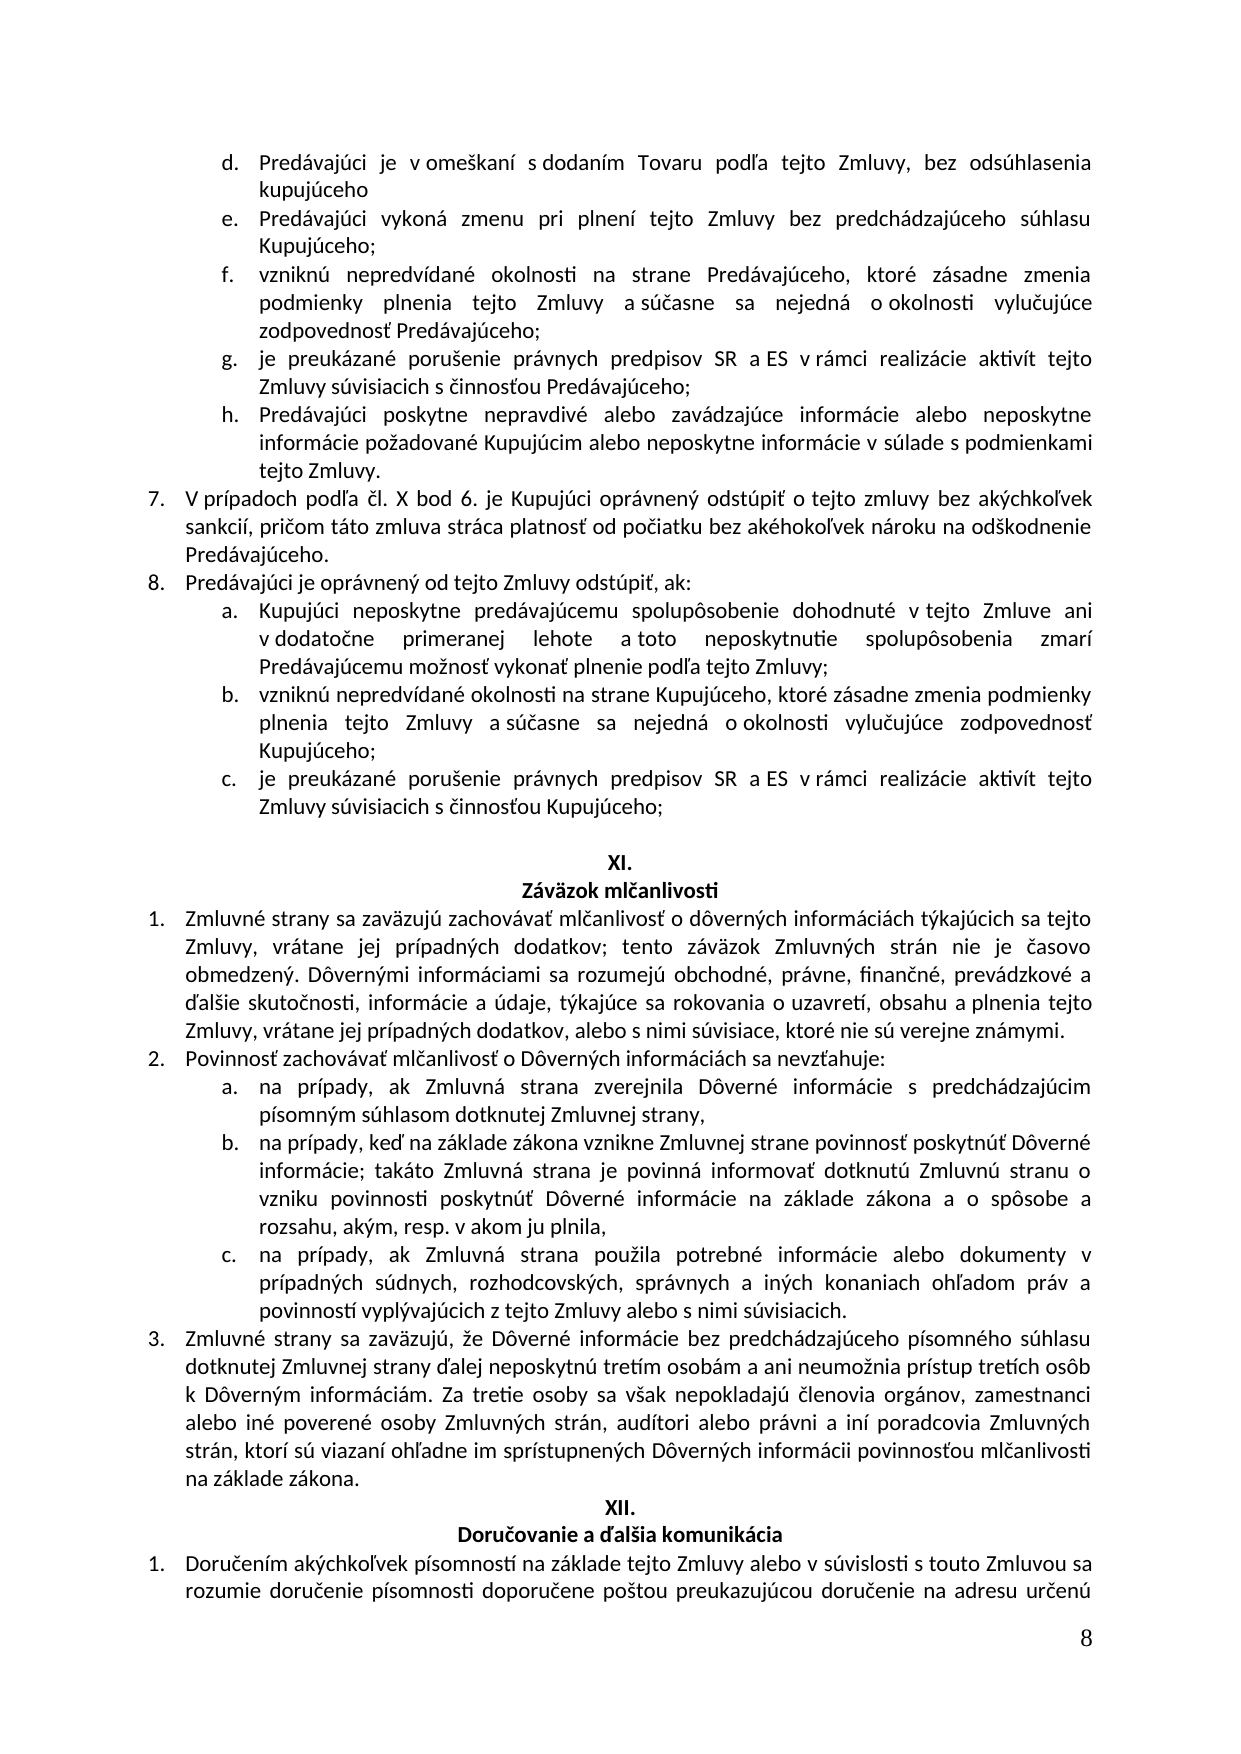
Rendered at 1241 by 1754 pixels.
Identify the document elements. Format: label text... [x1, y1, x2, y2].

list na prípady, ak Zmluvná strana použila potrebné informácie alebo dokumenty v prípadných súdnych, rozhodcovských, správnych a iných konaniach ohľadom práv a povinností vyplývajúcich z tejto Zmluvy alebo s nimi súvisiacich. [221, 1240, 1093, 1324]
list Predávajúci je oprávnený od tejto Zmluvy odstúpiť, ak: [148, 568, 1093, 596]
list Predávajúci je v omeškaní s dodaním Tovaru podľa tejto Zmluvy, bez odsúhlasenia kupujúceho [221, 148, 1093, 204]
text Doručovanie a ďalšia komunikácia [148, 1521, 1093, 1549]
list je preukázané porušenie právnych predpisov SR a ES v rámci realizácie aktivít tejto Zmluvy súvisiacich s činnosťou Predávajúceho; [221, 344, 1093, 400]
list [148, 1549, 1093, 1605]
list Zmluvné strany sa zaväzujú, že Dôverné informácie bez predchádzajúceho písomného súhlasu dotknutej Zmluvnej strany ďalej neposkytnú tretím osobám a ani neumožnia prístup tretích osôb k Dôverným informáciám. Za tretie osoby sa však nepokladajú členovia orgánov, zamestnanci alebo iné poverené osoby Zmluvných strán, audítori alebo právni a iní poradcovia Zmluvných strán, ktorí sú viazaní ohľadne im sprístupnených Dôverných informácii povinnosťou mlčanlivosti na základe zákona. [148, 1324, 1093, 1493]
text XI. [148, 848, 1093, 876]
list je preukázané porušenie právnych predpisov SR a ES v rámci realizácie aktivít tejto Zmluvy súvisiacich s činnosťou Kupujúceho; [221, 764, 1093, 820]
list V prípadoch podľa čl. X bod 6. je Kupujúci oprávnený odstúpiť o tejto zmluvy bez akýchkoľvek sankcií, pričom táto zmluva stráca platnosť od počiatku bez akéhokoľvek nároku na odškodnenie Predávajúceho. [148, 484, 1093, 568]
list na prípady, ak Zmluvná strana zverejnila Dôverné informácie s predchádzajúcim písomným súhlasom dotknutej Zmluvnej strany, [221, 1072, 1093, 1128]
list Predávajúci vykoná zmenu pri plnení tejto Zmluvy bez predchádzajúceho súhlasu Kupujúceho; [221, 204, 1093, 260]
list Povinnosť zachovávať mlčanlivosť o Dôverných informáciách sa nevzťahuje: [148, 1044, 1093, 1072]
list Kupujúci neposkytne predávajúcemu spolupôsobenie dohodnuté v tejto Zmluve ani v dodatočne primeranej lehote a toto neposkytnutie spolupôsobenia zmarí Predávajúcemu možnosť vykonať plnenie podľa tejto Zmluvy; [221, 596, 1093, 680]
list na prípady, keď na základe zákona vznikne Zmluvnej strane povinnosť poskytnúť Dôverné informácie; takáto Zmluvná strana je povinná informovať dotknutú Zmluvnú stranu o vzniku povinnosti poskytnúť Dôverné informácie na základe zákona a o spôsobe a rozsahu, akým, resp. v akom ju plnila, [221, 1128, 1093, 1240]
list vzniknú nepredvídané okolnosti na strane Kupujúceho, ktoré zásadne zmenia podmienky plnenia tejto Zmluvy a súčasne sa nejedná o okolnosti vylučujúce zodpovednosť Kupujúceho; [221, 680, 1093, 764]
list Zmluvné strany sa zaväzujú zachovávať mlčanlivosť o dôverných informáciách týkajúcich sa tejto Zmluvy, vrátane jej prípadných dodatkov; tento záväzok Zmluvných strán nie je časovo obmedzený. Dôvernými informáciami sa rozumejú obchodné, právne, finančné, prevádzkové a ďalšie skutočnosti, informácie a údaje, týkajúce sa rokovania o uzavretí, obsahu a plnenia tejto Zmluvy, vrátane jej prípadných dodatkov, alebo s nimi súvisiace, ktoré nie sú verejne známymi. [148, 904, 1093, 1044]
list Predávajúci poskytne nepravdivé alebo zavádzajúce informácie alebo neposkytne informácie požadované Kupujúcim alebo neposkytne informácie v súlade s podmienkami tejto Zmluvy. [221, 400, 1093, 484]
text Záväzok mlčanlivosti [148, 876, 1093, 904]
text XII. [148, 1493, 1093, 1521]
list vzniknú nepredvídané okolnosti na strane Predávajúceho, ktoré zásadne zmenia podmienky plnenia tejto Zmluvy a súčasne sa nejedná o okolnosti vylučujúce zodpovednosť Predávajúceho; [221, 260, 1093, 344]
